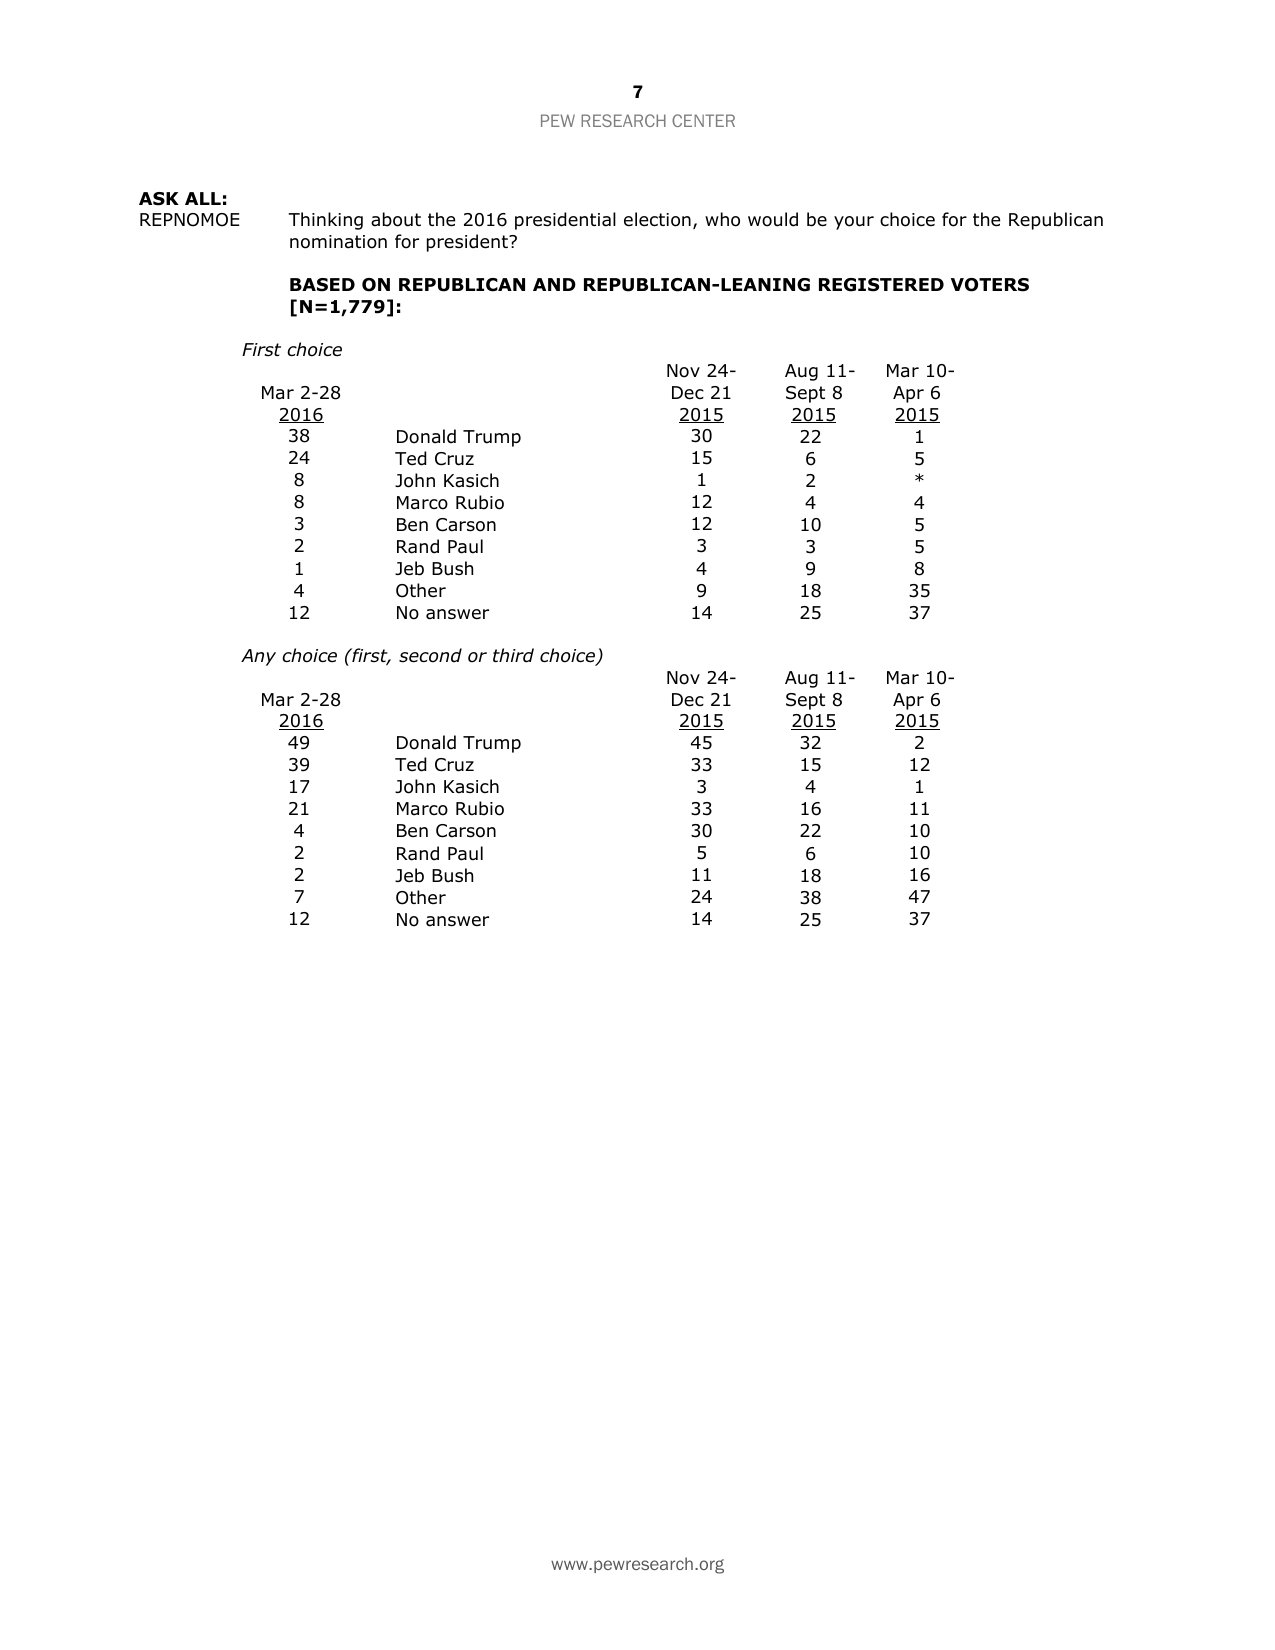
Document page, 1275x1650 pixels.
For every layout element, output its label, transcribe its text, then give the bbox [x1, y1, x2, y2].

table_cell 5 [865, 535, 974, 557]
table_cell 25 [756, 601, 865, 623]
table_cell 39 [214, 753, 384, 775]
table_cell Other [384, 579, 647, 601]
table_cell 16 [756, 798, 865, 819]
table_cell 8 [214, 469, 384, 491]
table_cell 4 [647, 557, 756, 579]
table_cell 3 [647, 775, 756, 797]
table_header 22 [756, 425, 865, 447]
table_cell Rand Paul [384, 842, 647, 864]
table_cell 35 [865, 579, 974, 601]
table_cell Marco Rubio [384, 798, 647, 819]
table_cell 3 [647, 535, 756, 557]
table_cell 16 [865, 864, 974, 886]
table_header Donald Trump [384, 731, 647, 753]
table_cell 15 [756, 753, 865, 775]
table_cell 9 [756, 557, 865, 579]
table_cell 24 [647, 886, 756, 908]
table_cell 25 [756, 908, 865, 930]
table_cell 14 [647, 908, 756, 930]
text REPNOMOE Thinking about the 2016 presidential election, who would be your choice for the Republican nomination for president? [139, 209, 1136, 252]
table_cell 2 [756, 469, 865, 491]
table_cell Rand Paul [384, 535, 647, 557]
table_cell 4 [214, 579, 384, 601]
table_cell 14 [647, 601, 756, 623]
table_cell No answer [384, 601, 647, 623]
table_cell Marco Rubio [384, 491, 647, 513]
table_cell 5 [647, 842, 756, 864]
text BASED ON REPUBLICAN AND REPUBLICAN-LEANING REGISTERED VOTERS [N=1,779]: [214, 274, 1136, 317]
table_header 49 [214, 731, 384, 753]
table_cell 18 [756, 579, 865, 601]
table_cell 11 [865, 798, 974, 819]
table_cell John Kasich [384, 775, 647, 797]
table_cell Other [384, 886, 647, 908]
text Any choice (first, second or third choice) [242, 645, 1136, 667]
table_cell John Kasich [384, 469, 647, 491]
table_cell 10 [756, 513, 865, 535]
table_cell 12 [647, 491, 756, 513]
table_cell 11 [647, 864, 756, 886]
table_cell Ted Cruz [384, 753, 647, 775]
table_cell 18 [756, 864, 865, 886]
table_cell Ted Cruz [384, 447, 647, 469]
table_cell 3 [756, 535, 865, 557]
table_cell 12 [647, 513, 756, 535]
table_cell 10 [865, 820, 974, 842]
table_cell Ben Carson [384, 820, 647, 842]
table_cell 37 [865, 601, 974, 623]
table_cell 1 [647, 469, 756, 491]
text 2016 2015 2015 2015 [139, 403, 1136, 425]
table_cell 37 [865, 908, 974, 930]
table_cell * [865, 469, 974, 491]
table_cell 4 [756, 491, 865, 513]
table_cell No answer [384, 908, 647, 930]
table_cell 5 [865, 513, 974, 535]
table_cell 4 [865, 491, 974, 513]
text Nov 24- Aug 11- Mar 10- [139, 360, 1136, 382]
table_cell 12 [214, 601, 384, 623]
table_header Donald Trump [384, 425, 647, 447]
table_cell 2 [214, 864, 384, 886]
table_cell 8 [214, 491, 384, 513]
table_cell 6 [756, 842, 865, 864]
table_header 38 [214, 425, 384, 447]
table_cell 8 [865, 557, 974, 579]
table_cell 9 [647, 579, 756, 601]
table_cell 12 [214, 908, 384, 930]
text Nov 24- Aug 11- Mar 10- [139, 667, 1136, 688]
table_cell 33 [647, 753, 756, 775]
text Mar 2-28 Dec 21 Sept 8 Apr 6 [139, 688, 1136, 710]
table_cell 12 [865, 753, 974, 775]
table_cell 1 [865, 775, 974, 797]
table_cell 6 [756, 447, 865, 469]
table_cell 5 [865, 447, 974, 469]
table_cell Jeb Bush [384, 864, 647, 886]
table_cell 21 [214, 798, 384, 819]
table_cell 1 [214, 557, 384, 579]
text 2016 2015 2015 2015 [139, 710, 1136, 731]
table_cell 15 [647, 447, 756, 469]
table_cell 4 [756, 775, 865, 797]
text First choice [242, 338, 1136, 360]
text ASK ALL: [139, 187, 1136, 209]
table_cell Ben Carson [384, 513, 647, 535]
table_header 32 [756, 731, 865, 753]
table_cell 22 [756, 820, 865, 842]
table_cell 2 [214, 842, 384, 864]
table_cell 24 [214, 447, 384, 469]
table_cell 30 [647, 820, 756, 842]
table_header 1 [865, 425, 974, 447]
table_header 30 [647, 425, 756, 447]
table_cell 2 [214, 535, 384, 557]
table_cell 4 [214, 820, 384, 842]
table_cell 7 [214, 886, 384, 908]
table_cell 38 [756, 886, 865, 908]
table_cell 47 [865, 886, 974, 908]
table_header 2 [865, 731, 974, 753]
table_cell 3 [214, 513, 384, 535]
table_cell 33 [647, 798, 756, 819]
text Mar 2-28 Dec 21 Sept 8 Apr 6 [139, 382, 1136, 403]
table_cell 17 [214, 775, 384, 797]
table_cell 10 [865, 842, 974, 864]
table_cell Jeb Bush [384, 557, 647, 579]
table_header 45 [647, 731, 756, 753]
